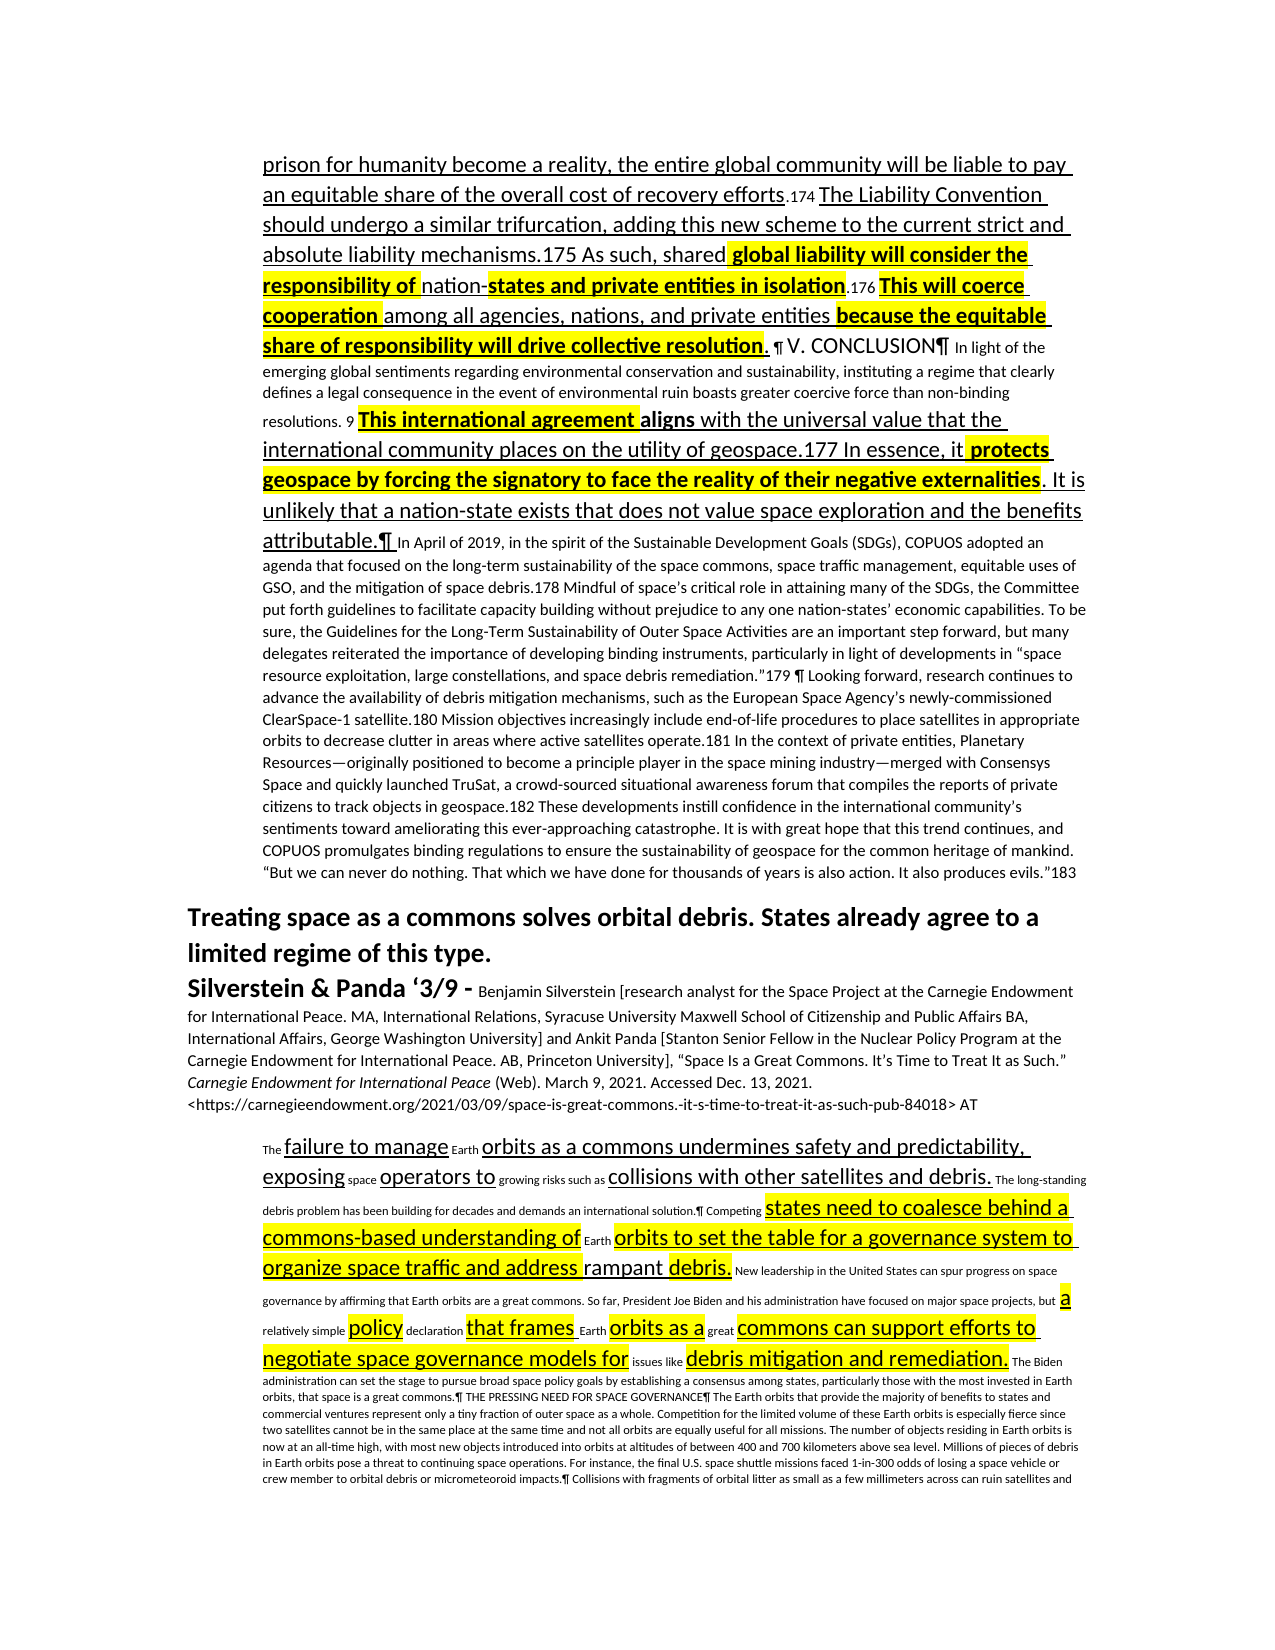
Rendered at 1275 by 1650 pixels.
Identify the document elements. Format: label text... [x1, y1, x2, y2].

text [262, 1132, 1087, 1487]
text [262, 150, 1087, 882]
text Silverstein & Panda ‘3/9 - Benjamin Silverstein [research analyst for the Space Project at the Carnegie Endowment for International Peace. MA, International Relations, Syracuse University Maxwell School of Citizenship and Public Affairs BA, International Affairs, George Washington University] and Ankit Panda [Stanton Senior Fellow in the Nuclear Policy Program at the Carnegie Endowment for International Peace. AB, Princeton University], “Space Is a Great Commons. It’s Time to Treat It as Such.” Carnegie Endowment for International Peace (Web). March 9, 2021. Accessed Dec. 13, 2021. <https://carnegieendowment.org/2021/03/09/space-is-great-commons.-it-s-time-to-treat-it-as-such-pub-84018> AT [187, 972, 1087, 1114]
subtitle Treating space as a commons solves orbital debris. States already agree to a limited regime of this type. [187, 900, 1087, 969]
